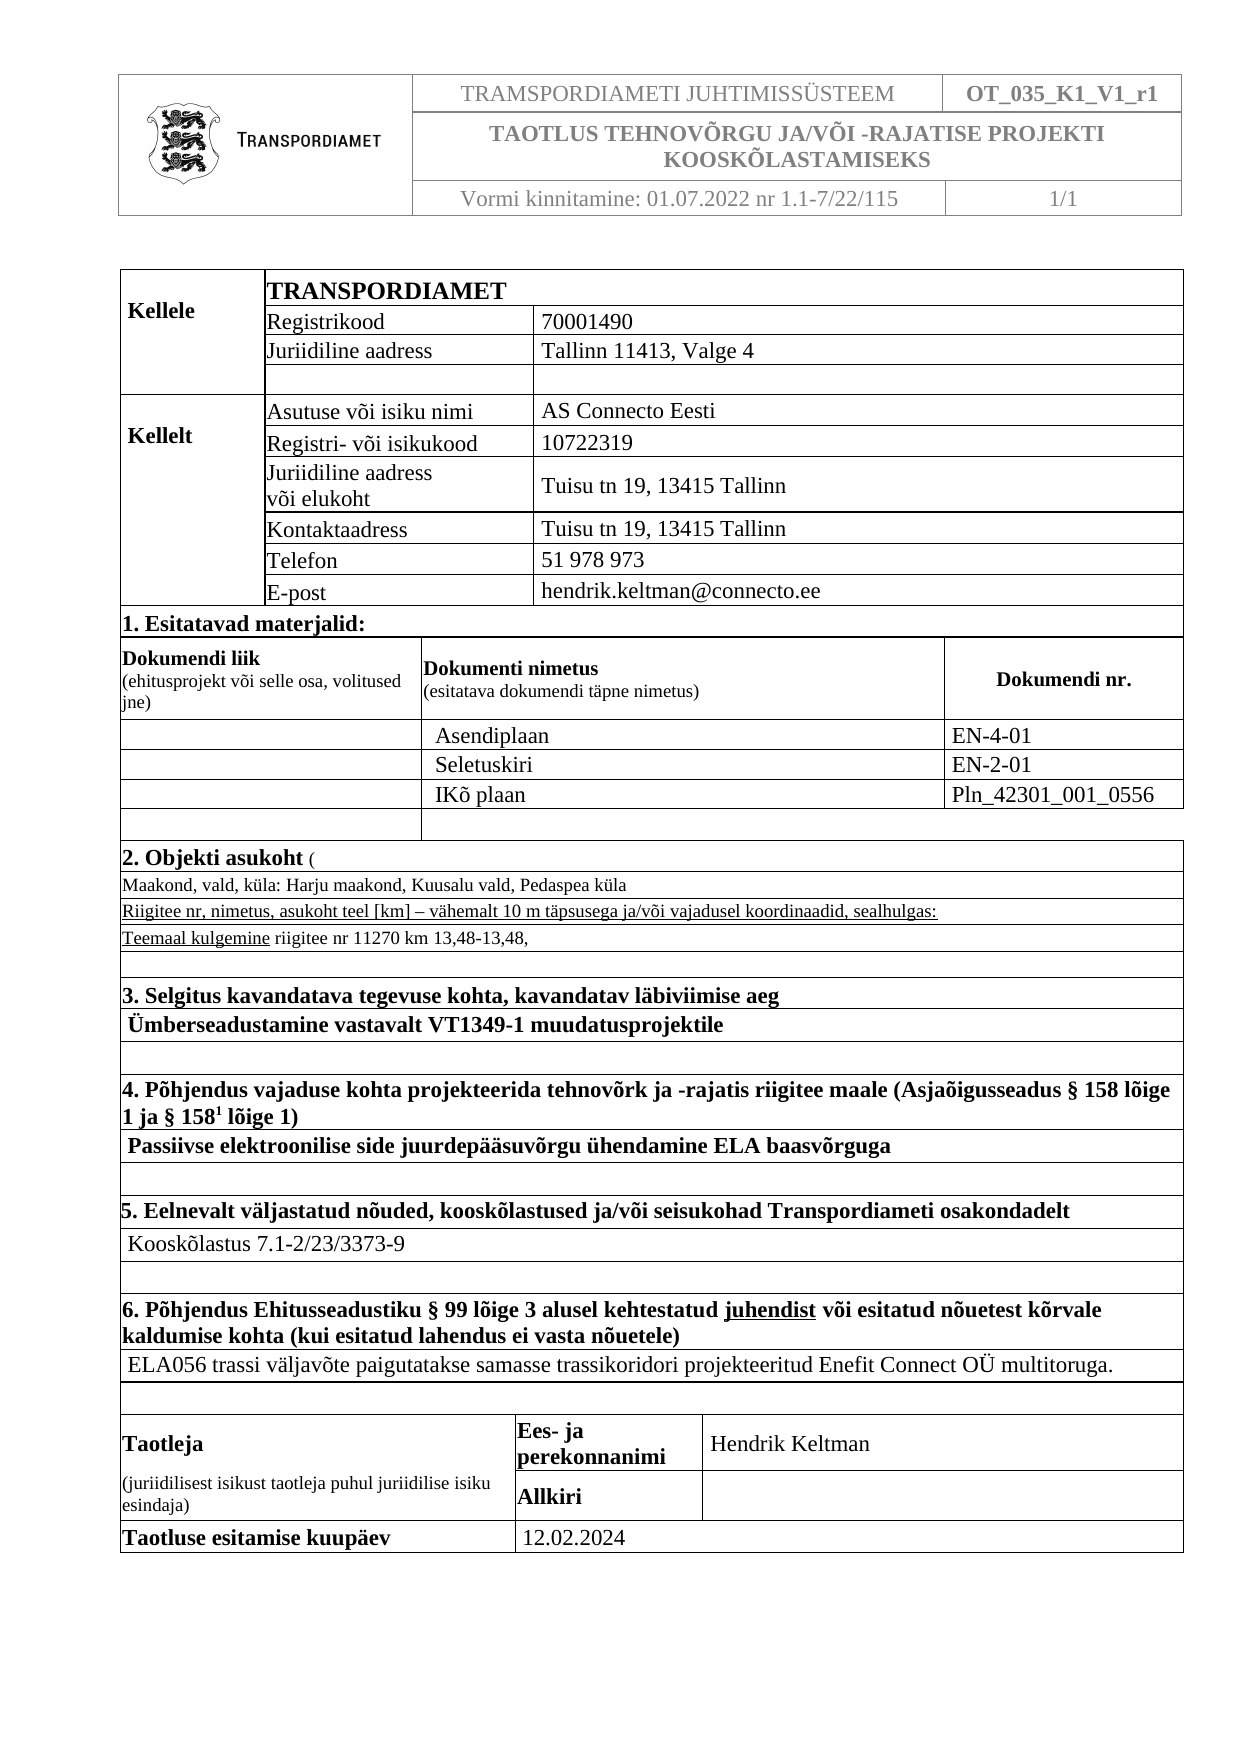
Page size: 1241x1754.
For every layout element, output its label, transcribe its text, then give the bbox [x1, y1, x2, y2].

table_cell Dokumenti nimetus (esitatava dokumendi täpne nimetus) [422, 638, 944, 719]
table_cell Juriidiline aadress [266, 335, 533, 364]
table_cell 3. Selgitus kavandatava tegevuse kohta, kavandatav läbiviimise aeg [121, 978, 1183, 1008]
table_cell Kooskõlastus 7.1-2/23/3373-9 [121, 1229, 1183, 1261]
table_cell AS Connecto Eesti [534, 395, 1183, 425]
table_cell Tuisu tn 19, 13415 Tallinn [534, 457, 1183, 511]
table_cell Asendiplaan [422, 720, 944, 749]
table_cell Kellelt [121, 395, 264, 605]
table_cell Ümberseadustamine vastavalt VT1349-1 muudatusprojektile [121, 1009, 1183, 1041]
table_cell Dokumendi nr. [945, 638, 1183, 719]
table_cell Pln_42301_001_0556 [945, 780, 1183, 808]
table_cell Taotleja [121, 1415, 515, 1469]
table_cell Ees- ja perekonnanimi [516, 1415, 702, 1469]
table_header Kellele [121, 270, 264, 393]
table_cell [266, 365, 533, 393]
picture [129, 85, 402, 204]
table_cell [703, 1471, 1183, 1520]
table_cell [121, 1042, 1183, 1074]
table_cell [121, 750, 421, 778]
table_cell Telefon [266, 544, 533, 574]
table_cell Dokumendi liik (ehitusprojekt või selle osa, volitused jne) [121, 638, 421, 719]
table_cell E-post [266, 575, 533, 605]
table_cell [121, 1163, 1183, 1195]
table_cell Registri- või isikukood [266, 426, 533, 456]
table_cell 2. Objekti asukoht ( [121, 841, 1183, 871]
table_cell 5. Eelnevalt väljastatud nõuded, kooskõlastused ja/või seisukohad Transpordiameti osakondadelt [121, 1196, 1183, 1228]
table_cell 4. Põhjendus vajaduse kohta projekteerida tehnovõrk ja -rajatis riigitee maale (Asjaõigusseadus § 158 lõige 1 ja § 1581 lõige 1) [121, 1075, 1183, 1129]
table_cell Allkiri [516, 1471, 702, 1520]
table_cell Juriidiline aadress või elukoht [266, 457, 533, 511]
table_cell IKõ plaan [422, 780, 944, 808]
table_cell [121, 720, 421, 749]
table_cell 70001490 [534, 306, 1183, 334]
table_cell Teemaal kulgemine riigitee nr 11270 km 13,48-13,48, [121, 925, 1183, 951]
table_cell Passiivse elektroonilise side juurdepääsuvõrgu ühendamine ELA baasvõrguga [121, 1130, 1183, 1162]
table_cell Taotluse esitamise kuupäev [121, 1521, 515, 1552]
table_cell 1. Esitatavad materjalid: [121, 606, 1183, 636]
table_cell Kontaktaadress [266, 513, 533, 543]
table_header TRANSPORDIAMET [266, 270, 1183, 304]
table_cell Registrikood [266, 306, 533, 334]
table_cell [121, 952, 1183, 977]
table_cell ELA056 trassi väljavõte paigutatakse samasse trassikoridori projekteeritud Enefit Connect OÜ multitoruga. [121, 1350, 1183, 1381]
table_cell 6. Põhjendus Ehitusseadustiku § 99 lõige 3 alusel kehtestatud juhendist või esitatud nõuetest kõrvale kaldumise kohta (kui esitatud lahendus ei vasta nõuetele) [121, 1294, 1183, 1349]
table_cell Tuisu tn 19, 13415 Tallinn [534, 513, 1183, 543]
table_cell Seletuskiri [422, 750, 944, 778]
table_cell 10722319 [534, 426, 1183, 456]
table_cell hendrik.keltman@connecto.ee [534, 575, 1183, 605]
table_cell Maakond, vald, küla: Harju maakond, Kuusalu vald, Pedaspea küla [121, 872, 1183, 897]
table_cell [121, 809, 421, 839]
table_cell Hendrik Keltman [703, 1415, 1183, 1469]
table_cell [121, 1262, 1183, 1293]
table_cell [121, 780, 421, 808]
table_cell EN-2-01 [945, 750, 1183, 778]
table_cell Asutuse või isiku nimi [266, 395, 533, 425]
table_cell EN-4-01 [945, 720, 1183, 749]
table_cell [121, 1383, 1183, 1414]
table_cell [534, 365, 1183, 393]
table_cell Riigitee nr, nimetus, asukoht teel [km] – vähemalt 10 m täpsusega ja/või vajadusel koordinaadid, sealhulgas: [121, 899, 1183, 924]
table_cell (juriidilisest isikust taotleja puhul juriidilise isiku esindaja) [121, 1470, 515, 1520]
table_cell Tallinn 11413, Valge 4 [534, 335, 1183, 364]
table_cell 12.02.2024 [516, 1521, 1183, 1552]
table_cell 51 978 973 [534, 544, 1183, 574]
